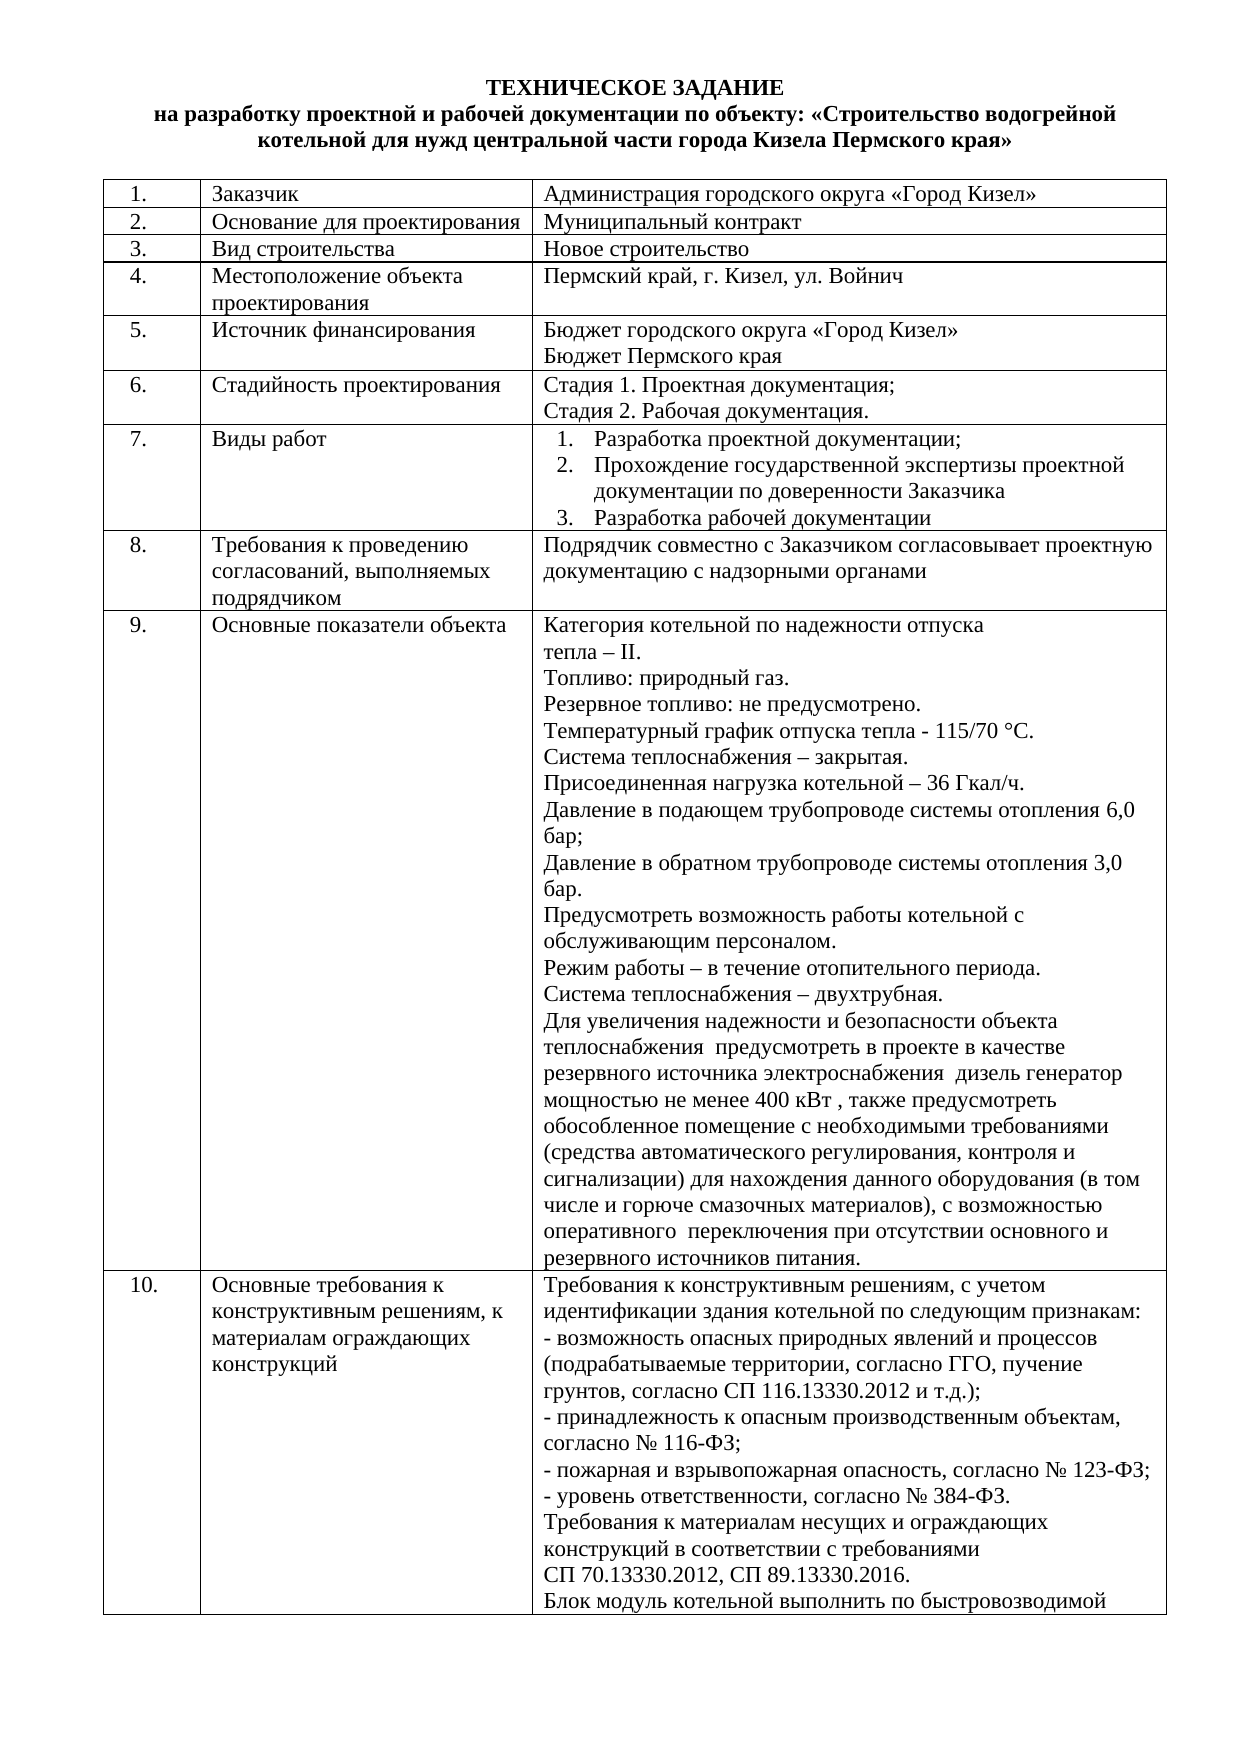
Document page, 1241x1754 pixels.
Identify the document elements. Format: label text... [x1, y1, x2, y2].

table_cell Основные показатели объекта [201, 611, 532, 1270]
table_cell [104, 316, 200, 370]
table_cell Требования к проведению согласований, выполняемых подрядчиком [201, 531, 532, 610]
table_cell Основание для проектирования [201, 208, 532, 234]
table_cell [104, 425, 200, 530]
table_header [104, 180, 200, 207]
table_cell [104, 531, 200, 610]
table_cell Стадия 1. Проектная документация; Стадия 2. Рабочая документация. [533, 371, 1166, 424]
table_cell Источник финансирования [201, 316, 532, 370]
table_cell Вид строительства [201, 235, 532, 261]
table_header Заказчик [201, 180, 532, 207]
table_cell [104, 208, 200, 234]
table_cell Категория котельной по надежности отпуска тепла – II. Топливо: природный газ. Резервное топливо: не предусмотрено. Температурный график отпуска тепла - 115/70 °С. Система теплоснабжения – закрытая. Присоединенная нагрузка котельной – 36 Гкал/ч. Давление в подающем трубопроводе системы отопления 6,0 бар; Давление в обратном трубопроводе системы отопления 3,0 бар. Предусмотреть возможность работы котельной c обслуживающим персоналом. Режим работы – в течение отопительного периода. Система теплоснабжения – двухтрубная. Для увеличения надежности и безопасности объекта теплоснабжения предусмотреть в проекте в качестве резервного источника электроснабжения дизель генератор мощностью не менее 400 кВт , также предусмотреть обособленное помещение с необходимыми требованиями (средства автоматического регулирования, контроля и сигнализации) для нахождения данного оборудования (в том числе и горюче смазочных материалов), с возможностью оперативного переключения при отсутствии основного и резервного источников питания. [533, 611, 1166, 1270]
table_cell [201, 1271, 532, 1614]
table_cell Стадийность проектирования [201, 371, 532, 424]
text на разработку проектной и рабочей документации по объекту: «Строительство водогрейной котельной для нужд центральной части города Кизела Пермского края» [103, 100, 1167, 153]
table_cell [104, 1271, 200, 1614]
table_cell [104, 263, 200, 315]
table_cell [104, 235, 200, 261]
table_cell Местоположение объекта проектирования [201, 263, 532, 315]
table_cell [104, 611, 200, 1270]
table_cell Бюджет городского округа «Город Кизел» Бюджет Пермского края [533, 316, 1166, 370]
text ТЕХНИЧЕСКОЕ ЗАДАНИЕ [103, 74, 1167, 100]
table_header Администрация городского округа «Город Кизел» [533, 180, 1166, 207]
table_cell Новое строительство [533, 235, 1166, 261]
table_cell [533, 1271, 1166, 1614]
table_cell Виды работ [201, 425, 532, 530]
table_cell Пермский край, г. Кизел, ул. Войнич [533, 263, 1166, 315]
table_cell Разработка проектной документации; Прохождение государственной экспертизы проектной документации по доверенности Заказчика Разработка рабочей документации [533, 425, 1166, 530]
table_cell Муниципальный контракт [533, 208, 1166, 234]
table_cell Подрядчик совместно с Заказчиком согласовывает проектную документацию с надзорными органами [533, 531, 1166, 610]
table_cell [104, 371, 200, 424]
